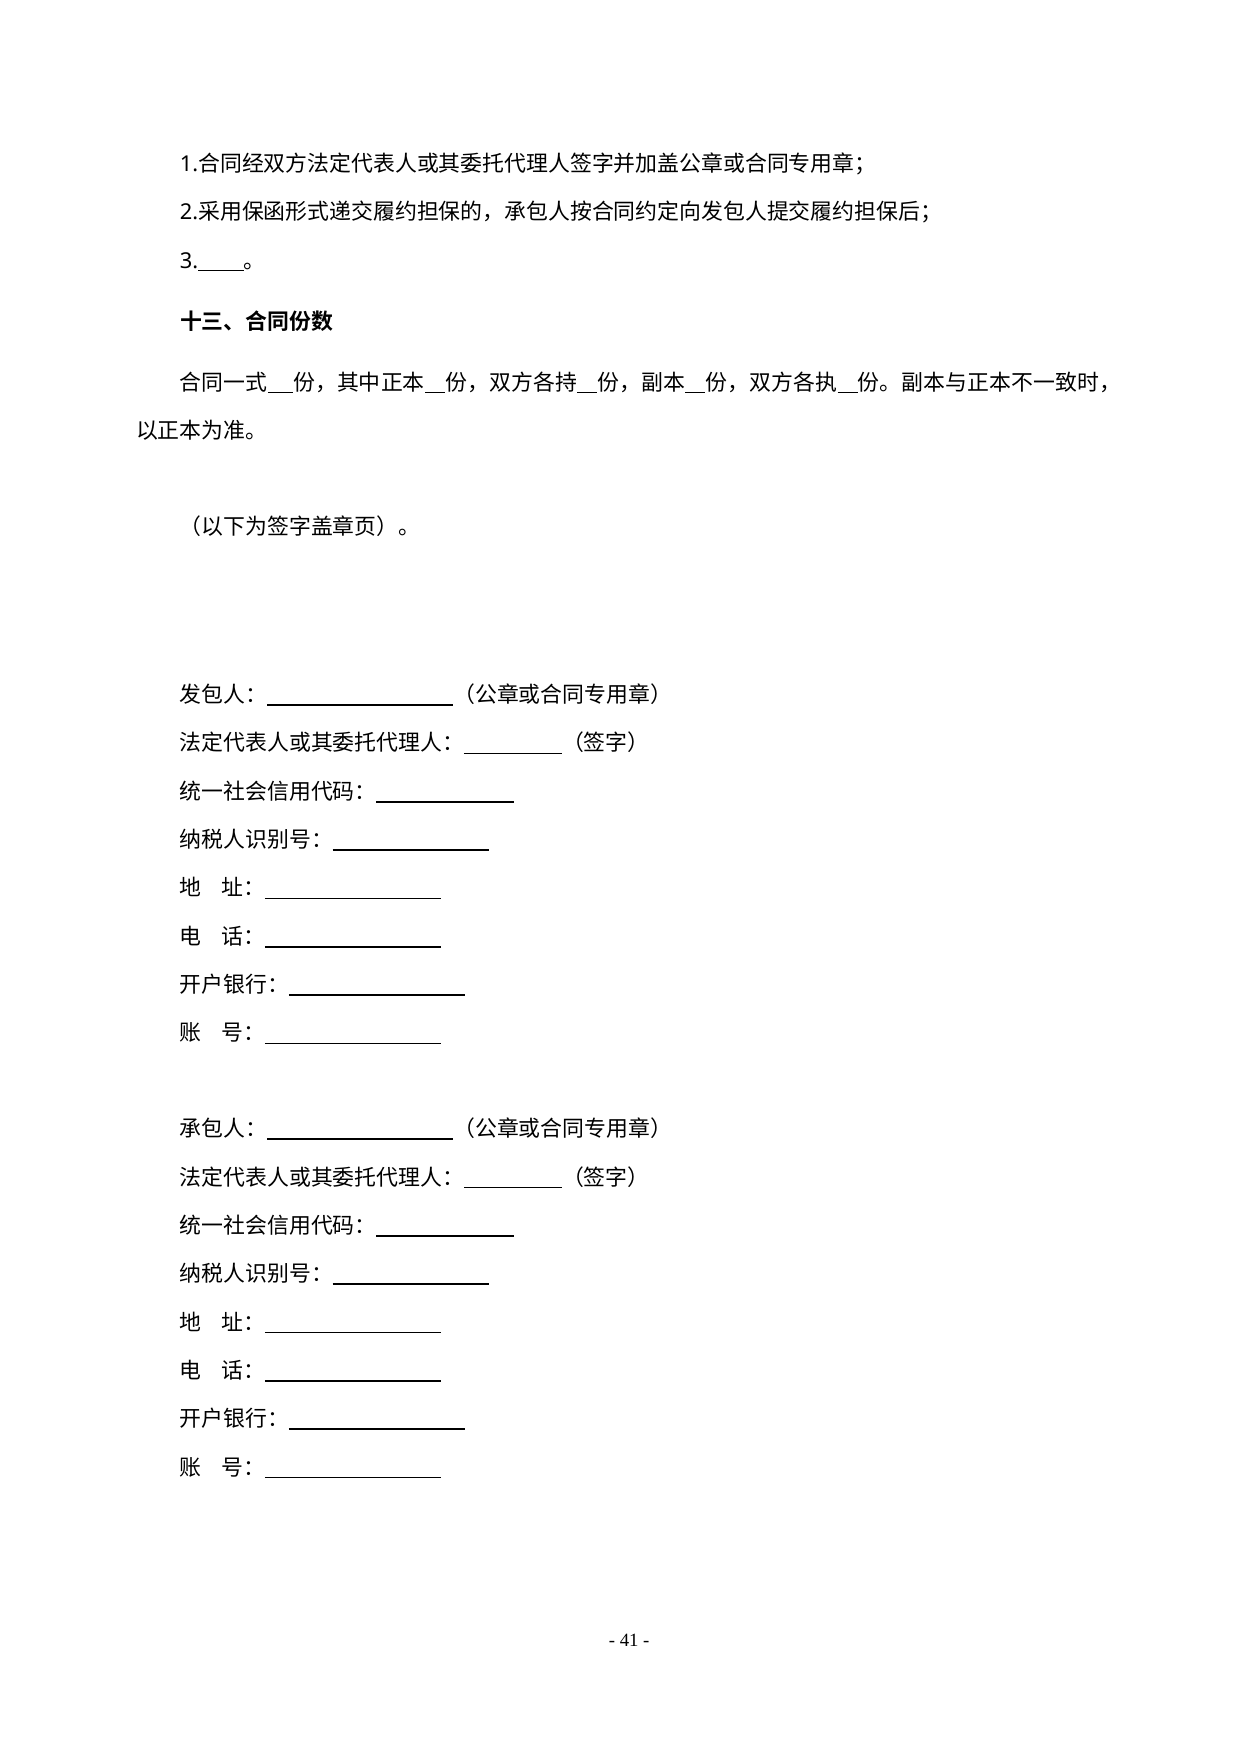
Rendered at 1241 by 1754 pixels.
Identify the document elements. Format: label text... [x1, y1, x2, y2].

text 统一社会信用代码： [136, 1207, 1122, 1240]
text 承包人： （公章或合同专用章） [136, 1111, 1122, 1143]
text 发包人： （公章或合同专用章） [136, 677, 1122, 709]
text 法定代表人或其委托代理人： （签字） [136, 725, 1122, 757]
text 电 话： [136, 918, 1122, 951]
text 地 址： [136, 870, 1122, 902]
text 1.合同经双方法定代表人或其委托代理人签字并加盖公章或合同专用章； [136, 146, 1122, 178]
text 纳税人识别号： [136, 1256, 1122, 1288]
text 2.采用保函形式递交履约担保的，承包人按合同约定向发包人提交履约担保后； [136, 194, 1122, 227]
text 统一社会信用代码： [136, 773, 1122, 806]
text 法定代表人或其委托代理人： （签字） [136, 1159, 1122, 1192]
text 电 话： [136, 1352, 1122, 1385]
subtitle 十三、合同份数 [136, 303, 1122, 336]
text 纳税人识别号： [136, 822, 1122, 854]
text 开户银行： [136, 967, 1122, 999]
text 3. 。 [136, 242, 1122, 275]
text （以下为签字盖章页）。 [136, 508, 1122, 541]
text 账 号： [136, 1449, 1122, 1482]
text 合同一式 份，其中正本 份，双方各持 份，副本 份，双方各执 份。副本与正本不一致时，以正本为准。 [136, 364, 1122, 445]
text 开户银行： [136, 1401, 1122, 1433]
text 地 址： [136, 1304, 1122, 1337]
text 账 号： [136, 1015, 1122, 1047]
